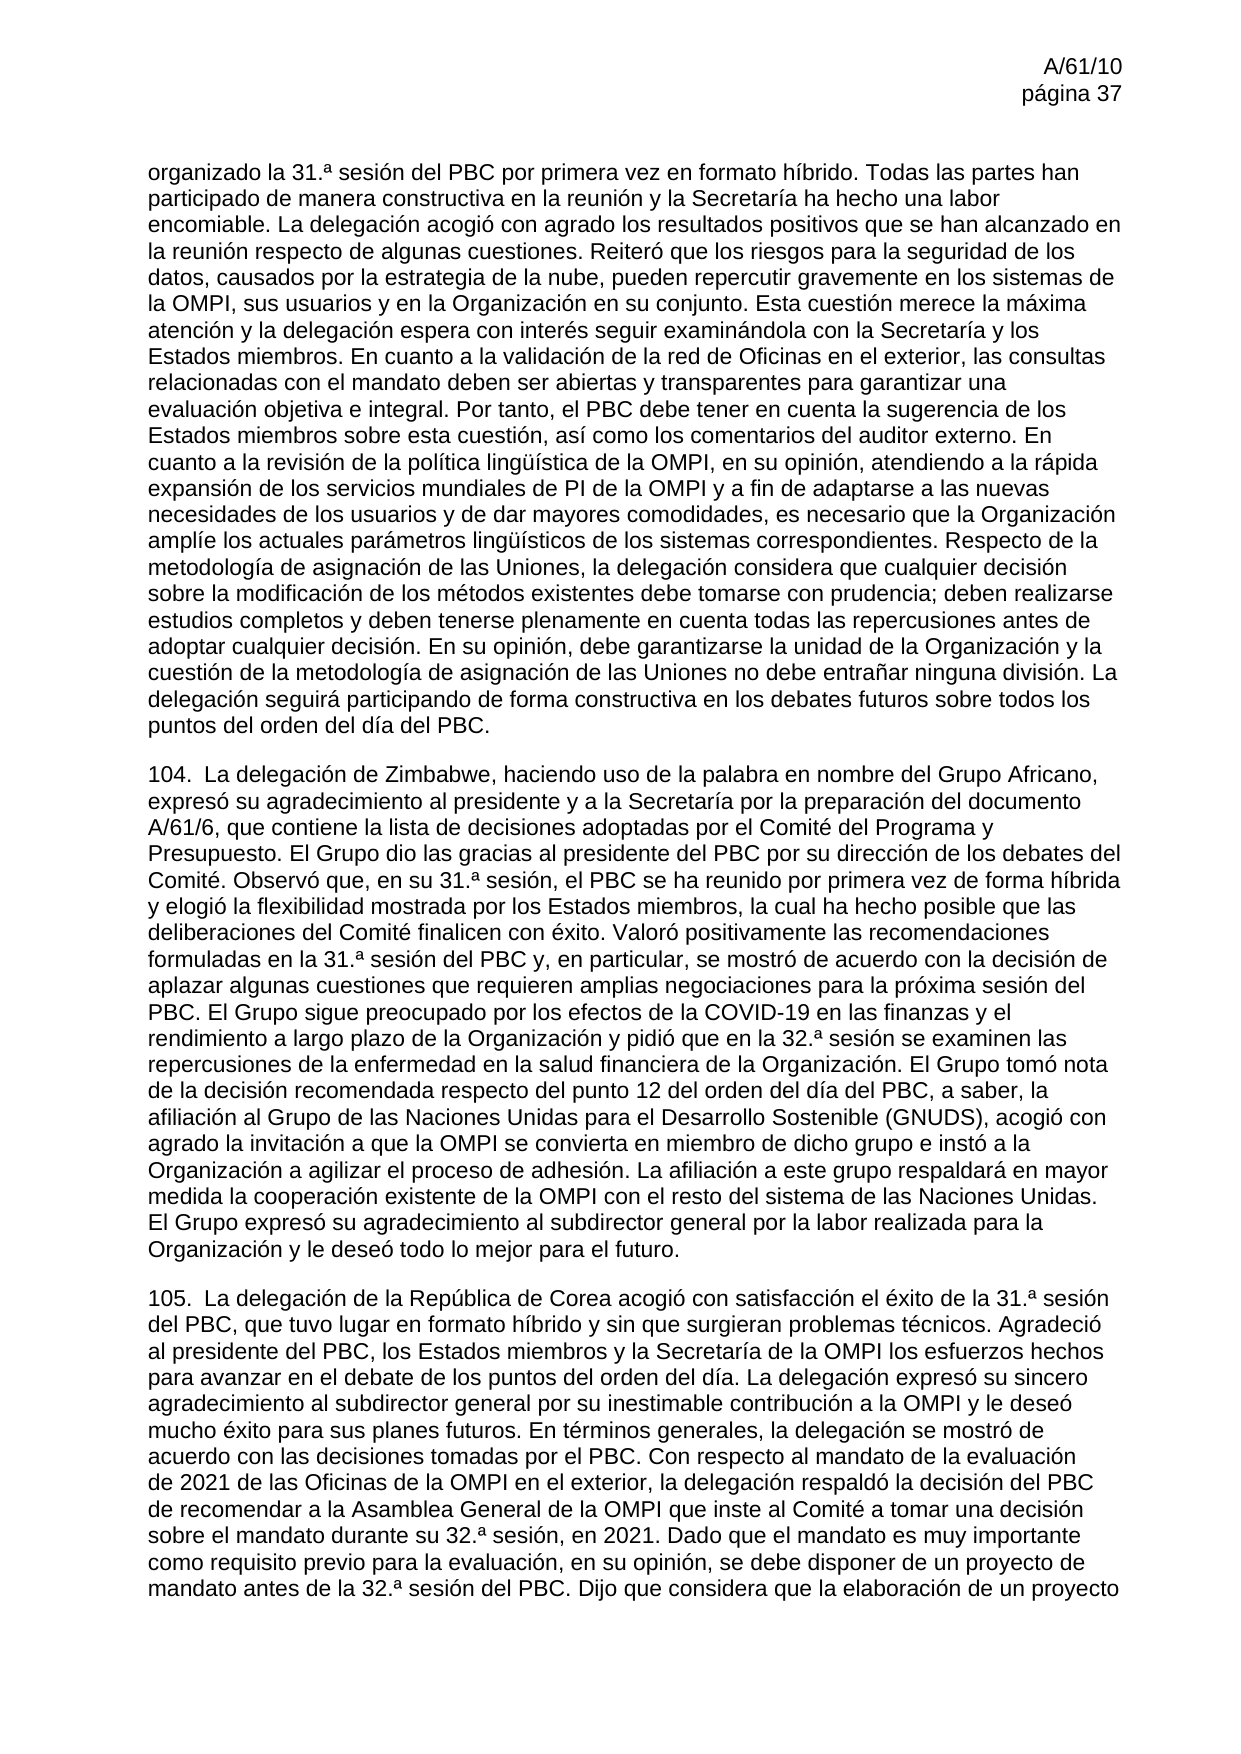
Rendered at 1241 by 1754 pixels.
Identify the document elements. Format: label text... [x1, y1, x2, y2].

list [148, 1285, 1122, 1601]
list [148, 158, 1122, 738]
list La delegación de Zimbabwe, haciendo uso de la palabra en nombre del Grupo Africano, expresó su agradecimiento al presidente y a la Secretaría por la preparación del documento A/61/6, que contiene la lista de decisiones adoptadas por el Comité del Programa y Presupuesto. El Grupo dio las gracias al presidente del PBC por su dirección de los debates del Comité. Observó que, en su 31.ª sesión, el PBC se ha reunido por primera vez de forma híbrida y elogió la flexibilidad mostrada por los Estados miembros, la cual ha hecho posible que las deliberaciones del Comité finalicen con éxito. Valoró positivamente las recomendaciones formuladas en la 31.ª sesión del PBC y, en particular, se mostró de acuerdo con la decisión de aplazar algunas cuestiones que requieren amplias negociaciones para la próxima sesión del PBC. El Grupo sigue preocupado por los efectos de la COVID-19 en las finanzas y el rendimiento a largo plazo de la Organización y pidió que en la 32.ª sesión se examinen las repercusiones de la enfermedad en la salud financiera de la Organización. El Grupo tomó nota de la decisión recomendada respecto del punto 12 del orden del día del PBC, a saber, la afiliación al Grupo de las Naciones Unidas para el Desarrollo Sostenible (GNUDS), acogió con agrado la invitación a que la OMPI se convierta en miembro de dicho grupo e instó a la Organización a agilizar el proceso de adhesión. La afiliación a este grupo respaldará en mayor medida la cooperación existente de la OMPI con el resto del sistema de las Naciones Unidas. El Grupo expresó su agradecimiento al subdirector general por la labor realizada para la Organización y le deseó todo lo mejor para el futuro. [148, 761, 1122, 1262]
